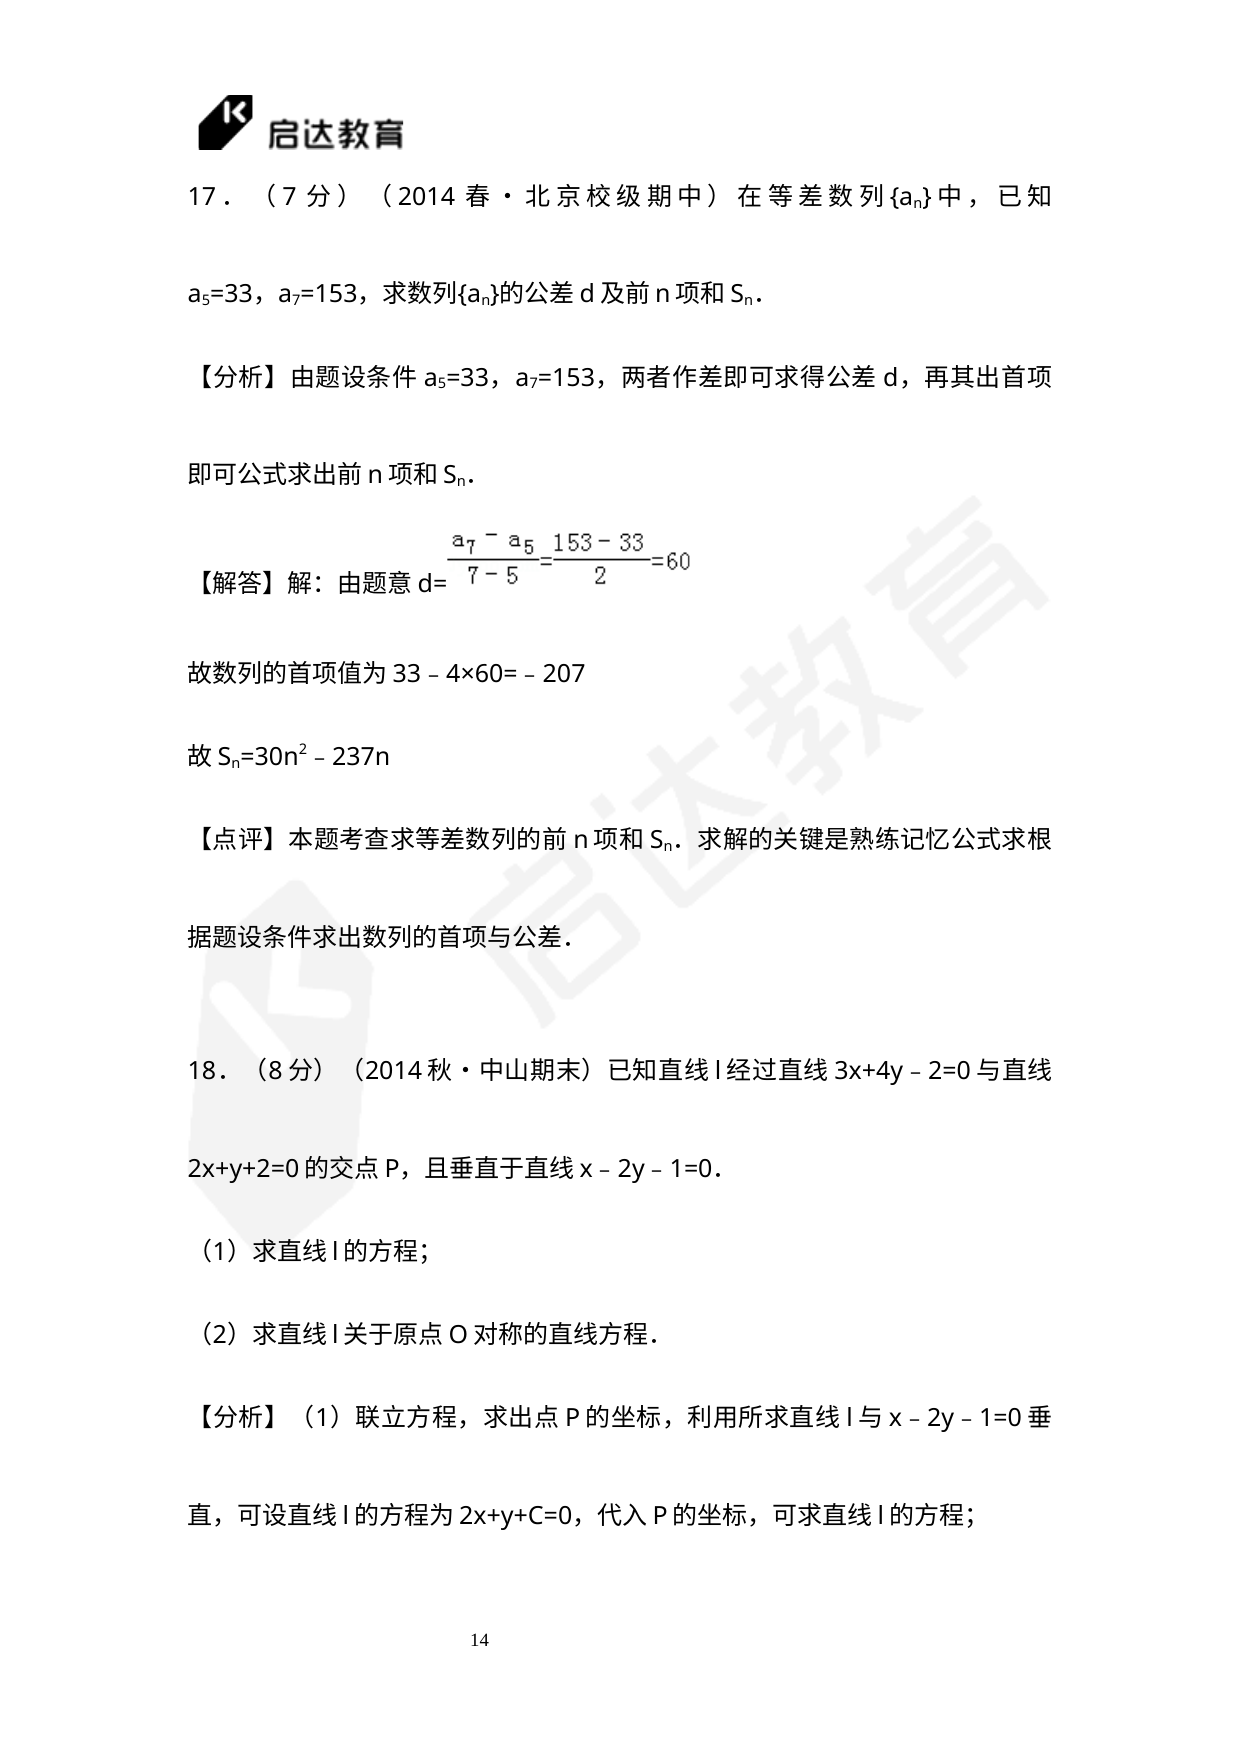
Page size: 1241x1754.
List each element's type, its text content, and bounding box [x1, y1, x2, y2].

text 【解答】解：由题意d= [187, 523, 1053, 621]
text 故Sn=30n2﹣237n [187, 722, 1053, 787]
text 【分析】（1）联立方程，求出点P的坐标，利用所求直线l与x﹣2y﹣1=0垂直，可设直线l的方程为2x+y+C=0，代入P的坐标，可求直线l的方程； [187, 1383, 1053, 1546]
text 17．（7分）（2014春•北京校级期中）在等差数列{an}中，已知a5=33，a7=153，求数列{an}的公差d及前n项和Sn． [187, 162, 1053, 324]
text （2）求直线l关于原点O对称的直线方程． [187, 1300, 1053, 1365]
picture [198, 95, 404, 150]
text 18．（8分）（2014秋•中山期末）已知直线l经过直线3x+4y﹣2=0与直线2x+y+2=0的交点P，且垂直于直线x﹣2y﹣1=0． [187, 1036, 1053, 1199]
text （1）求直线l的方程； [187, 1217, 1053, 1282]
text 故数列的首项值为33﹣4×60=﹣207 [187, 639, 1053, 704]
picture [447, 523, 690, 592]
text 【点评】本题考查求等差数列的前n项和Sn．求解的关键是熟练记忆公式求根据题设条件求出数列的首项与公差． [187, 805, 1053, 968]
text 【分析】由题设条件a5=33，a7=153，两者作差即可求得公差d，再其出首项即可公式求出前n项和Sn． [187, 343, 1053, 505]
